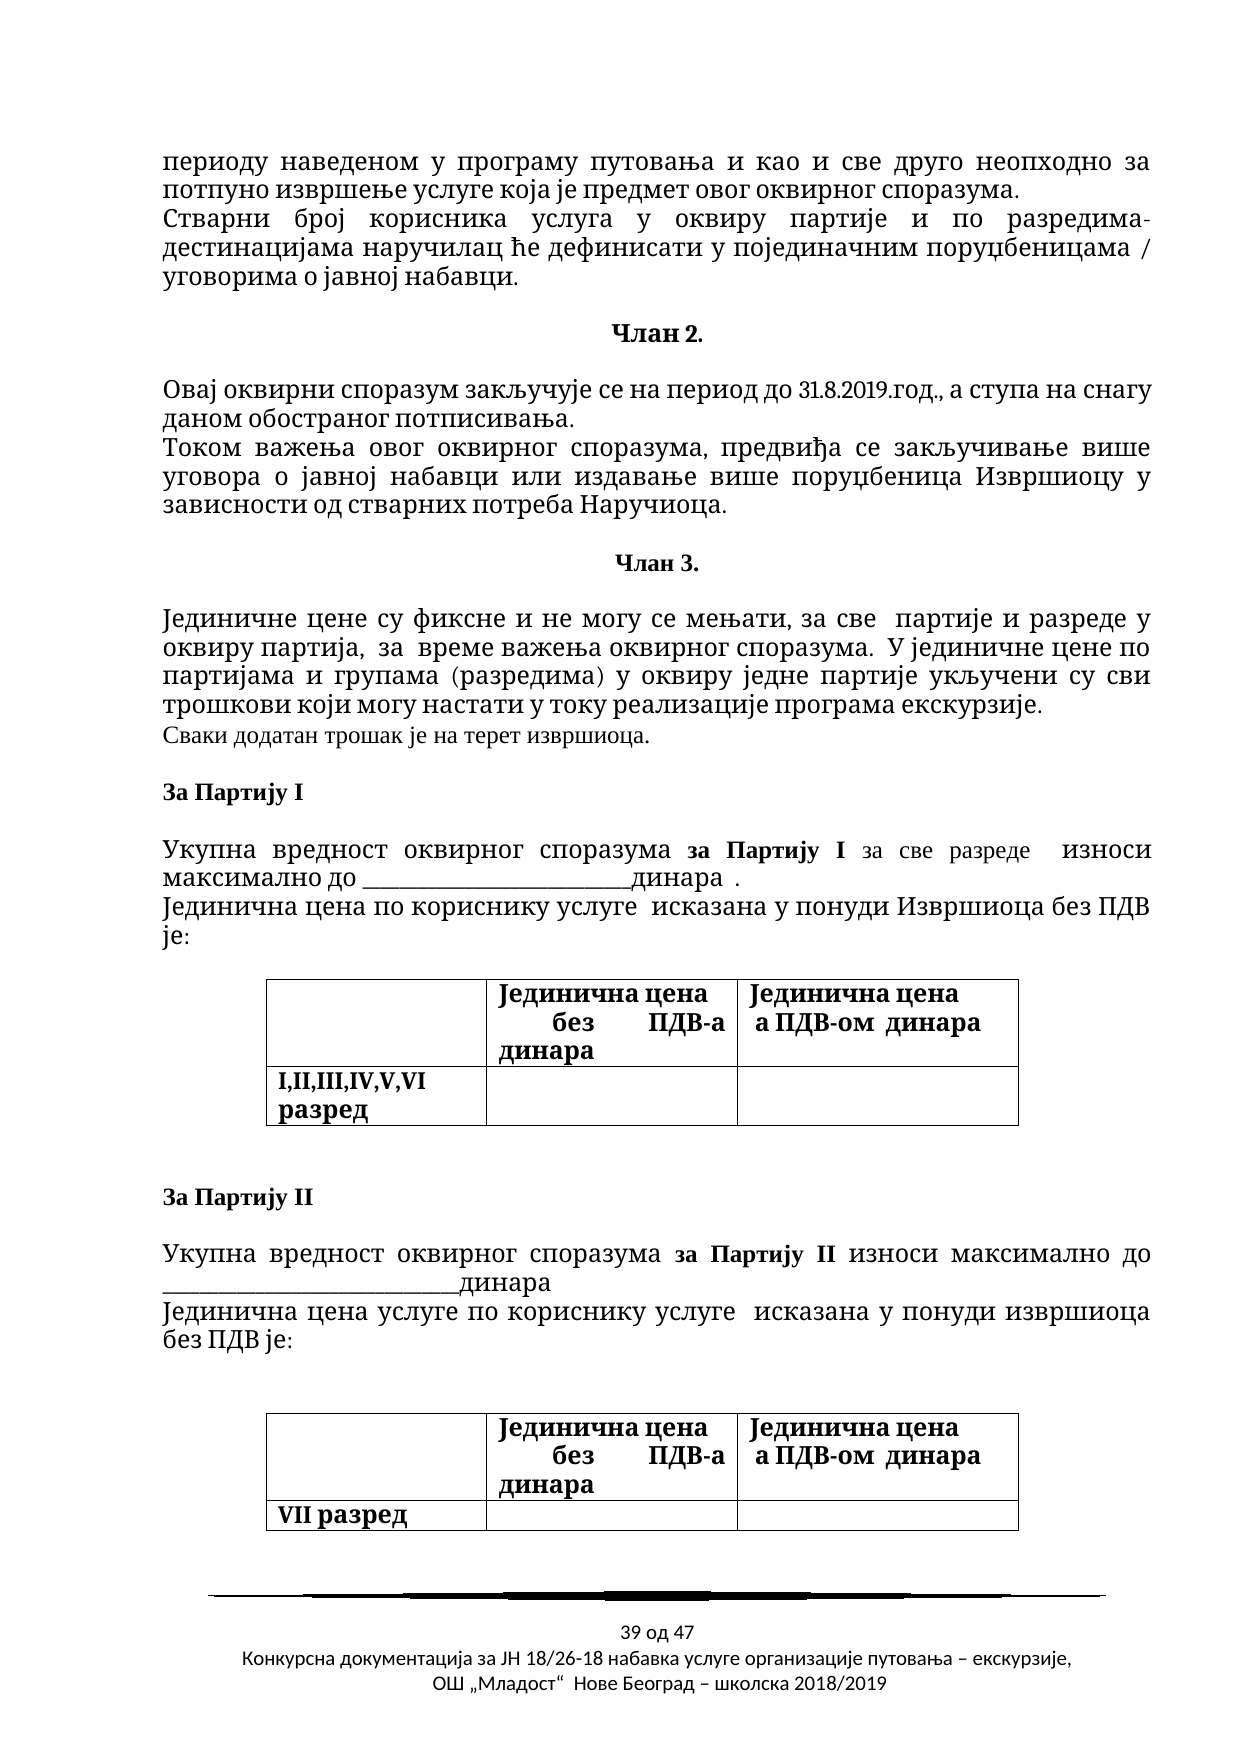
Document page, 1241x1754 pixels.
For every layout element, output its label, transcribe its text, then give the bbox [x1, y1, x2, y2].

text Стварни број корисника услуга у оквиру партије и по разредима- дестинацијама наручилац ће дефинисати у појединачним поруџбеницама / уговорима о јавној набавци. [162, 205, 1152, 291]
text За Партију II [162, 1182, 1152, 1211]
text Током важења овог оквирног споразума, предвиђа се закључивање више уговора о јавној набавци или издавање више поруџбеница Извршиоцу у зависности од стварних потреба Наручиоца. [162, 434, 1152, 520]
text Члан 3. [162, 548, 1152, 577]
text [162, 148, 1152, 205]
text Члан 2. [162, 319, 1152, 348]
text Овај оквирни споразум закључује се на период до 31.8.2019.год., а ступа на снагу даном обостраног потписивања. [162, 376, 1152, 434]
table_cell [487, 1067, 737, 1124]
table_cell I,II,III,IV,V,VI разред [267, 1067, 486, 1124]
table_cell VII разред [267, 1501, 486, 1529]
table_header Јединична цена без ПДВ-а динара [487, 980, 737, 1066]
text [162, 1297, 1152, 1355]
text Укупна вредност оквирног споразума за Партију II износи максимално до ________________________________динара [162, 1239, 1152, 1297]
table_header Јединична цена без ПДВ-а динара [487, 1414, 737, 1500]
table_header [267, 980, 486, 1066]
table_cell [738, 1501, 1018, 1529]
text За Партију I [162, 777, 1152, 806]
table_header Јединична цена а ПДВ-ом динара [738, 980, 1018, 1066]
text Јединичне цене су фиксне и не могу се мењати, за све партије и разреде у оквиру партија, за време важења оквирног споразума. У јединичне цене по партијама и групама (разредима) у оквиру једне партије укључени су сви трошкови који могу настати у току реализације програма екскурзије. [162, 605, 1152, 720]
table_header Јединична цена а ПДВ-ом динара [738, 1414, 1018, 1500]
table_header [267, 1414, 486, 1500]
text Укупна вредност оквирног споразума за Партију I за све разреде износи максимално до _____________________________динара . [162, 835, 1152, 893]
text Јединична цена по кориснику услуге исказана у понуди Извршиоца без ПДВ је: [162, 893, 1152, 951]
table_cell [738, 1067, 1018, 1124]
table_cell [487, 1501, 737, 1529]
text Сваки додатан трошак је на терет извршиоца. [162, 720, 1152, 748]
